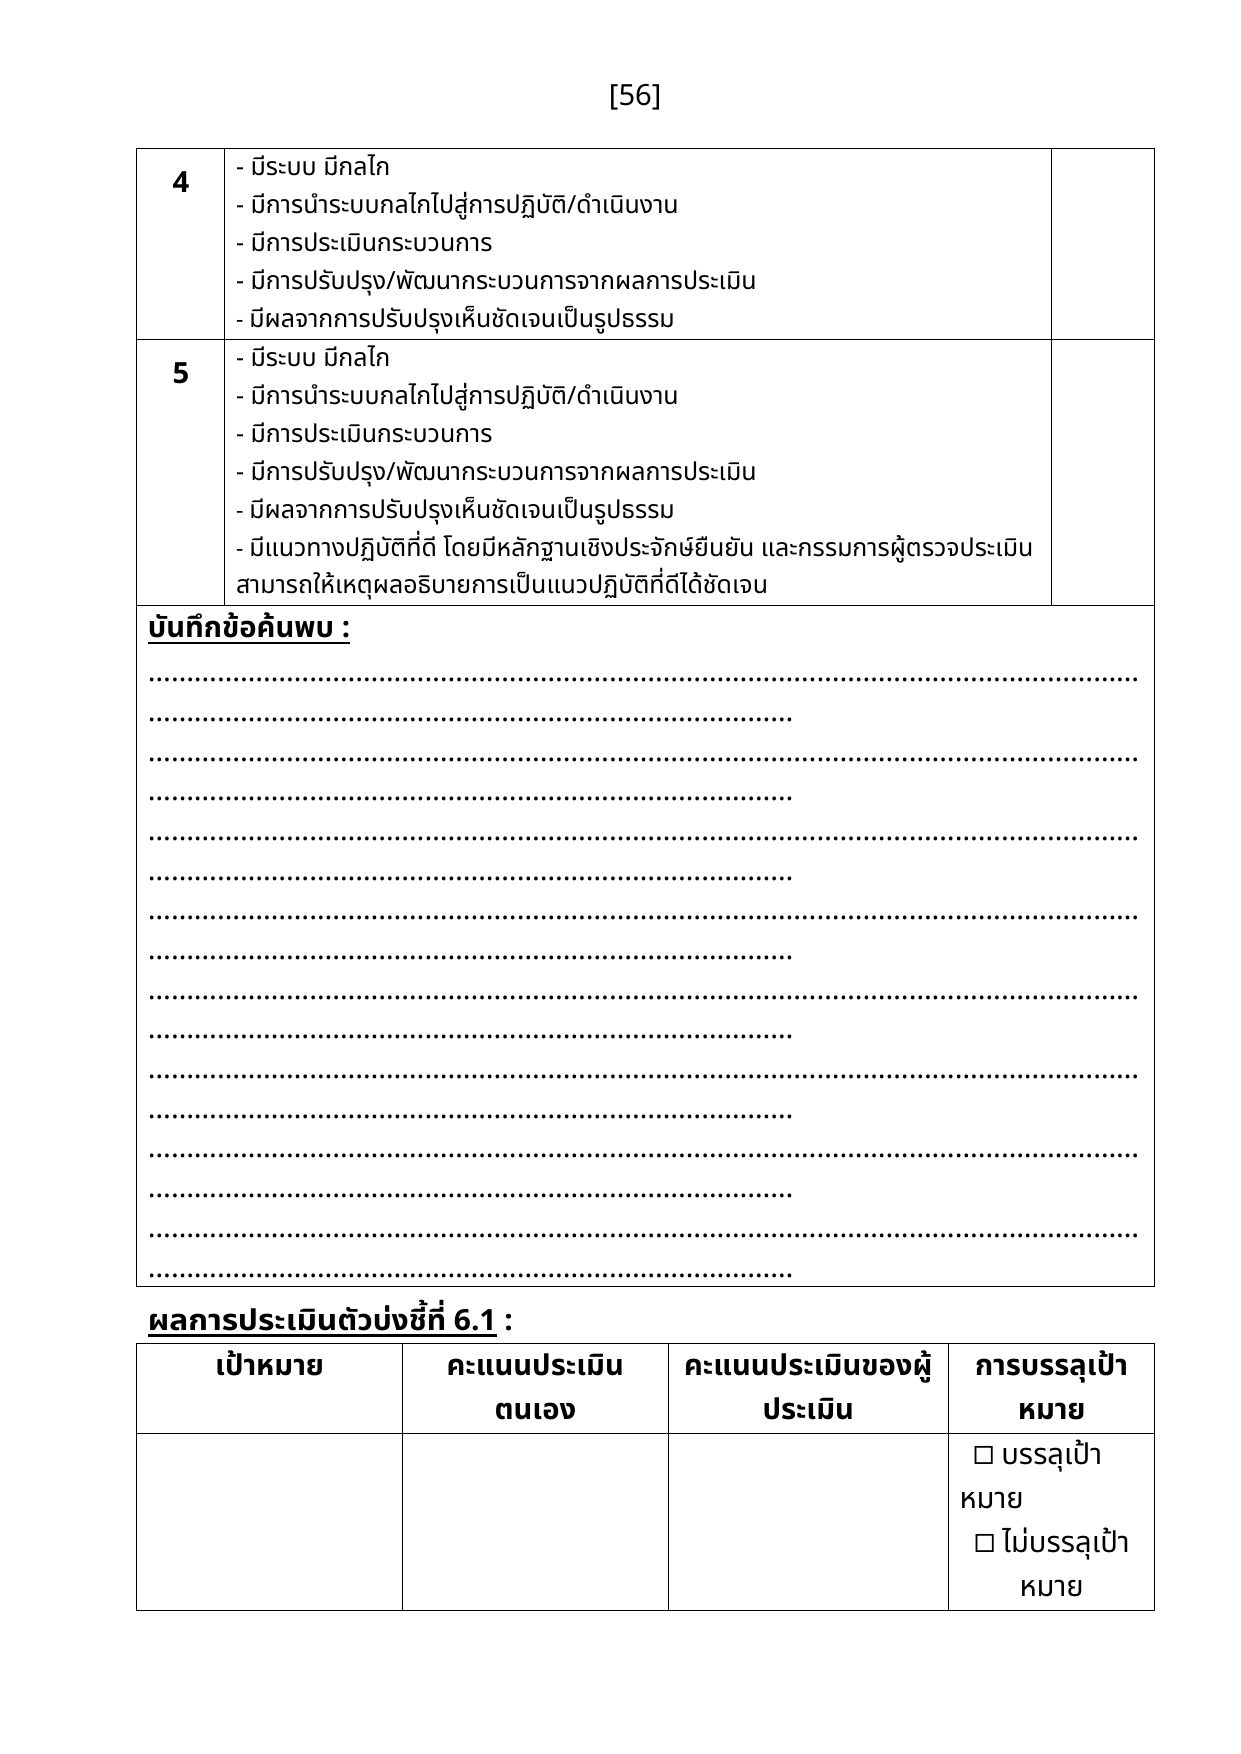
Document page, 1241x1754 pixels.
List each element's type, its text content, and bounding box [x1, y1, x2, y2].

table_cell 5 [137, 340, 224, 605]
table_header เป้าหมาย [137, 1344, 402, 1432]
table_cell [1052, 149, 1154, 339]
table_header คะแนนประเมินตนเอง [403, 1344, 668, 1432]
text ผลการประเมินตัวบ่งชี้ที่ 6.1 : [148, 1299, 1132, 1343]
table_cell [1052, 340, 1154, 605]
table_cell 4 [137, 149, 224, 339]
table_cell [403, 1434, 668, 1610]
table_cell [669, 1434, 948, 1610]
table_cell บรรลุเป้าหมาย ไม่บรรลุเป้าหมาย [949, 1434, 1154, 1610]
table_header การบรรลุเป้าหมาย [949, 1344, 1154, 1432]
table_cell บันทึกข้อค้นพบ : …………………………………………………………………………………………………………………………………………………………………………………………… …………………………………………………………………………………………………………………………………………………………………………………………… …………………………………………………………………………………………………………………………………………………………………………………………… …………………………………………………………………………………………………………………………………………………………………………………………… …………………………………………………………………………………………………………………………………………………………………………………………… …………………………………………………………………………………………………………………………………………………………………………………………… …………………………………………………………………………………………………………………………………………………………………………………………… …………………………………………………………………………………………………………………………………………………………………………………………… [137, 606, 1154, 1286]
table_header คะแนนประเมินของผู้ประเมิน [669, 1344, 948, 1432]
table_cell [137, 1434, 402, 1610]
table_cell - มีระบบ มีกลไก - มีการนำระบบกลไกไปสู่การปฏิบัติ/ดำเนินงาน - มีการประเมินกระบวนการ - มีการปรับปรุง/พัฒนากระบวนการจากผลการประเมิน - มีผลจากการปรับปรุงเห็นชัดเจนเป็นรูปธรรม - มีแนวทางปฏิบัติที่ดี โดยมีหลักฐานเชิงประจักษ์ยืนยัน และกรรมการผู้ตรวจประเมินสามารถให้เหตุผลอธิบายการเป็นแนวปฏิบัติที่ดีได้ชัดเจน [225, 340, 1051, 605]
table_cell - มีระบบ มีกลไก - มีการนำระบบกลไกไปสู่การปฏิบัติ/ดำเนินงาน - มีการประเมินกระบวนการ - มีการปรับปรุง/พัฒนากระบวนการจากผลการประเมิน - มีผลจากการปรับปรุงเห็นชัดเจนเป็นรูปธรรม [225, 149, 1051, 339]
